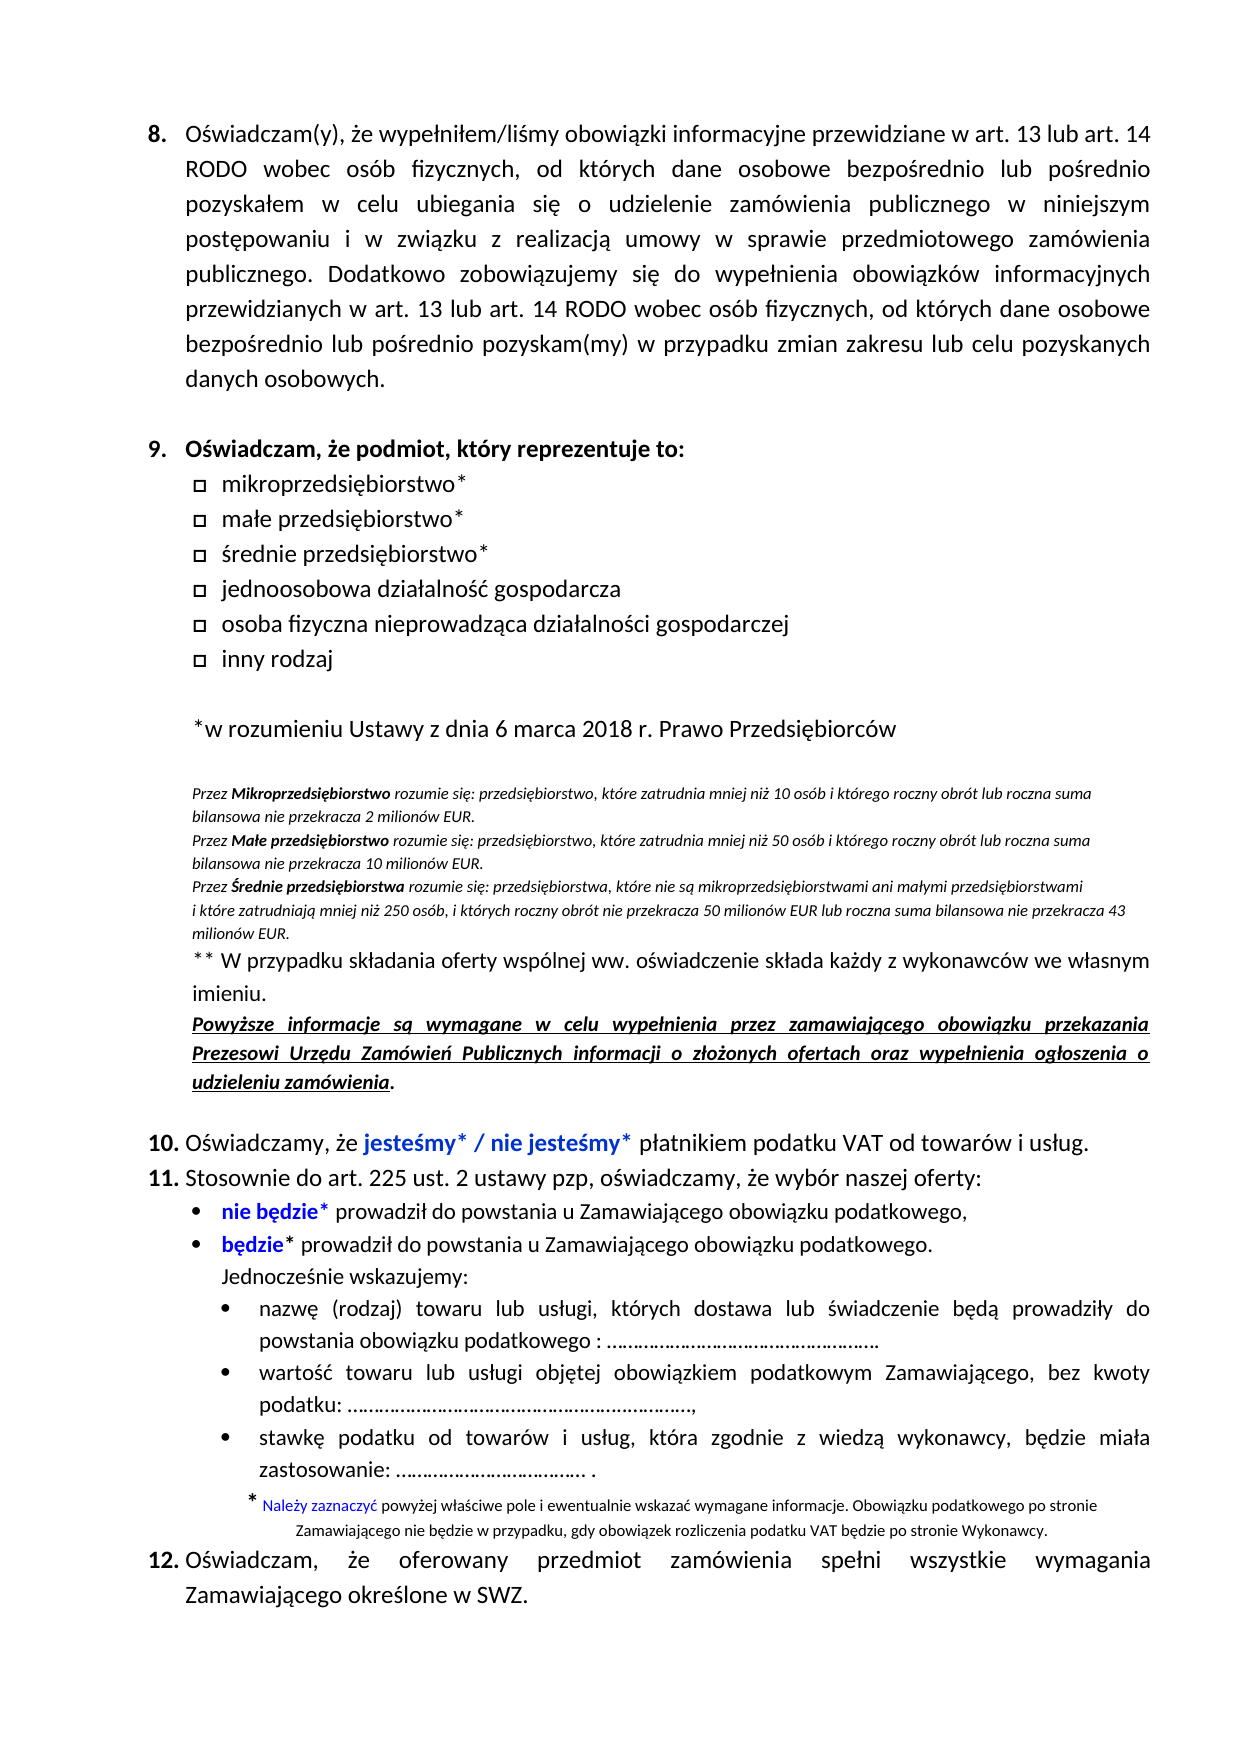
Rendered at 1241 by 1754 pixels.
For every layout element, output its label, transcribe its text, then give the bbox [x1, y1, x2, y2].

list Oświadczam, że podmiot, który reprezentuje to: [148, 433, 1152, 464]
list Stosownie do art. 225 ust. 2 ustawy pzp, oświadczamy, że wybór naszej oferty: [148, 1162, 1152, 1193]
list wartość towaru lub usługi objętej obowiązkiem podatkowym Zamawiającego, bez kwoty podatku: ……………………………………………..…………, [221, 1358, 1152, 1419]
text □ małe przedsiębiorstwo* [192, 503, 1152, 534]
text Przez Średnie przedsiębiorstwa rozumie się: przedsiębiorstwa, które nie są mikroprzedsiębiorstwami ani małymi przedsiębiorstwami i które zatrudniają mniej niż 250 osób, i których roczny obrót nie przekracza 50 milionów EUR lub roczna suma bilansowa nie przekracza 43 milionów EUR. [192, 876, 1152, 943]
text □ jednoosobowa działalność gospodarcza [192, 573, 1152, 604]
list nie będzie* prowadził do powstania u Zamawiającego obowiązku podatkowego, [192, 1197, 1152, 1226]
list nazwę (rodzaj) towaru lub usługi, których dostawa lub świadczenie będą prowadziły do powstania obowiązku podatkowego : ……………………………………………. [221, 1294, 1152, 1354]
list Oświadczam(y), że wypełniłem/liśmy obowiązki informacyjne przewidziane w art. 13 lub art. 14 RODO wobec osób fizycznych, od których dane osobowe bezpośrednio lub pośrednio pozyskałem w celu ubiegania się o udzielenie zamówienia publicznego w niniejszym postępowaniu i w związku z realizacją umowy w sprawie przedmiotowego zamówienia publicznego. Dodatkowo zobowiązujemy się do wypełnienia obowiązków informacyjnych przewidzianych w art. 13 lub art. 14 RODO wobec osób fizycznych, od których dane osobowe bezpośrednio lub pośrednio pozyskam(my) w przypadku zmian zakresu lub celu pozyskanych danych osobowych. [148, 118, 1152, 394]
list będzie* prowadził do powstania u Zamawiającego obowiązku podatkowego. [192, 1230, 1152, 1258]
text Przez Małe przedsiębiorstwo rozumie się: przedsiębiorstwo, które zatrudnia mniej niż 50 osób i którego roczny obrót lub roczna suma bilansowa nie przekracza 10 milionów EUR. [192, 830, 1152, 873]
list Oświadczamy, że jesteśmy* / nie jesteśmy* płatnikiem podatku VAT od towarów i usług. [148, 1127, 1152, 1158]
text □ osoba fizyczna nieprowadząca działalności gospodarczej [192, 608, 1152, 639]
text * Należy zaznaczyć powyżej właściwe pole i ewentualnie wskazać wymagane informacje. Obowiązku podatkowego po stronie Zamawiającego nie będzie w przypadku, gdy obowiązek rozliczenia podatku VAT będzie po stronie Wykonawcy. [192, 1487, 1152, 1541]
text Jednocześnie wskazujemy: [221, 1262, 1152, 1290]
text Przez Mikroprzedsiębiorstwo rozumie się: przedsiębiorstwo, które zatrudnia mniej niż 10 osób i którego roczny obrót lub roczna suma bilansowa nie przekracza 2 milionów EUR. [192, 783, 1152, 827]
list stawkę podatku od towarów i usług, która zgodnie z wiedzą wykonawcy, będzie miała zastosowanie: ……………………………… . [221, 1423, 1152, 1483]
text ** W przypadku składania oferty wspólnej ww. oświadczenie składa każdy z wykonawców we własnym imieniu. [192, 946, 1152, 1007]
text □ średnie przedsiębiorstwo* [192, 538, 1152, 569]
text *w rozumieniu Ustawy z dnia 6 marca 2018 r. Prawo Przedsiębiorców [192, 713, 1152, 744]
list Oświadczam, że oferowany przedmiot zamówienia spełni wszystkie wymagania Zamawiającego określone w SWZ. [148, 1544, 1152, 1609]
text □ mikroprzedsiębiorstwo* [192, 468, 1152, 499]
text Powyższe informacje są wymagane w celu wypełnienia przez zamawiającego obowiązku przekazania Prezesowi Urzędu Zamówień Publicznych informacji o złożonych ofertach oraz wypełnienia ogłoszenia o udzieleniu zamówienia. [192, 1011, 1152, 1094]
text □ inny rodzaj [192, 643, 1152, 674]
